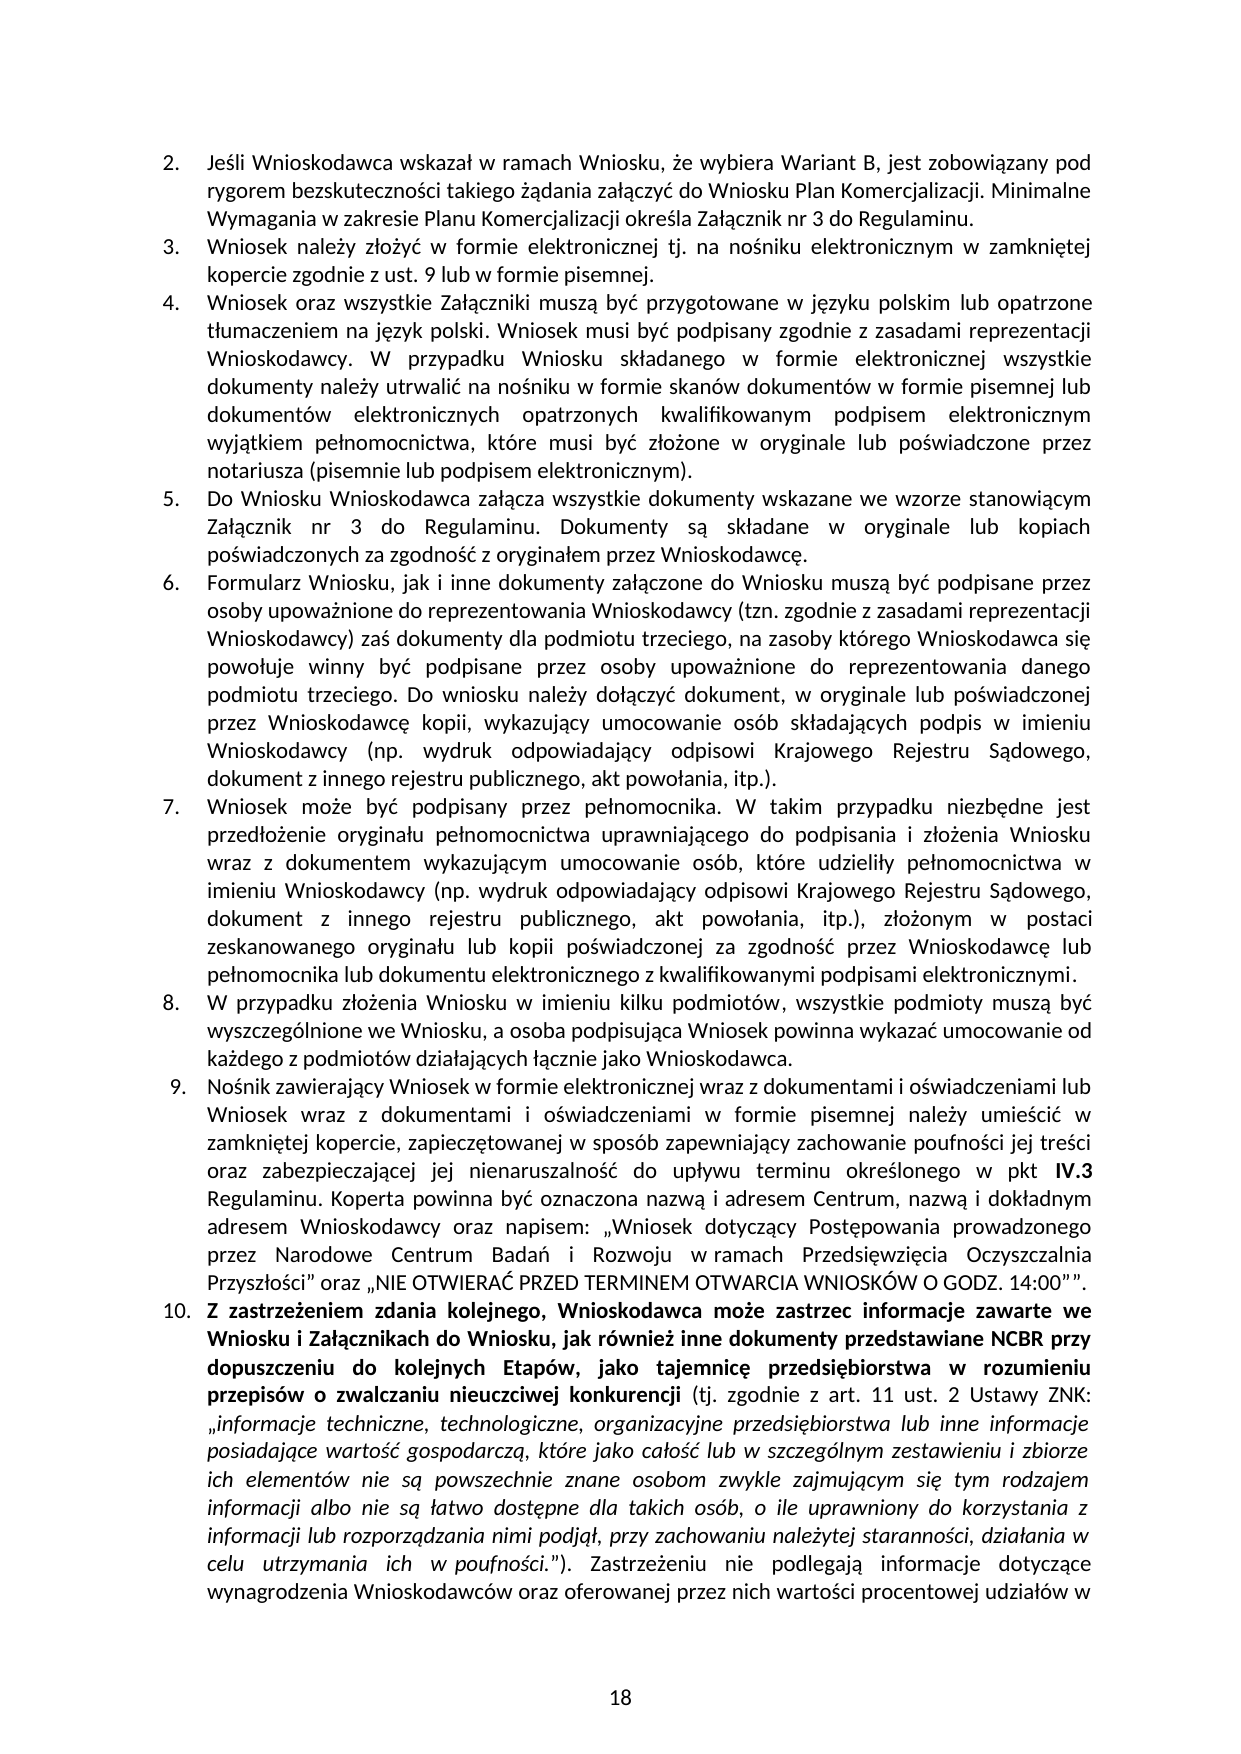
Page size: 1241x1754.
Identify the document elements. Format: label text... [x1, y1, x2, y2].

list Do Wniosku Wnioskodawca załącza wszystkie dokumenty wskazane we wzorze stanowiącym Załącznik nr 3 do Regulaminu. Dokumenty są składane w oryginale lub kopiach poświadczonych za zgodność z oryginałem przez Wnioskodawcę. [162, 484, 1092, 568]
list W przypadku złożenia Wniosku w imieniu kilku podmiotów, wszystkie podmioty muszą być wyszczególnione we Wniosku, a osoba podpisująca Wniosek powinna wykazać umocowanie od każdego z podmiotów działających łącznie jako Wnioskodawca. [162, 988, 1092, 1072]
list Jeśli Wnioskodawca wskazał w ramach Wniosku, że wybiera Wariant B, jest zobowiązany pod rygorem bezskuteczności takiego żądania załączyć do Wniosku Plan Komercjalizacji. Minimalne Wymagania w zakresie Planu Komercjalizacji określa Załącznik nr 3 do Regulaminu. [162, 148, 1092, 232]
list Nośnik zawierający Wniosek w formie elektronicznej wraz z dokumentami i oświadczeniami lub Wniosek wraz z dokumentami i oświadczeniami w formie pisemnej należy umieścić w zamkniętej kopercie, zapieczętowanej w sposób zapewniający zachowanie poufności jej treści oraz zabezpieczającej jej nienaruszalność do upływu terminu określonego w pkt 4.3 Regulaminu. Koperta powinna być oznaczona nazwą i adresem Centrum, nazwą i dokładnym adresem Wnioskodawcy oraz napisem: „Wniosek dotyczący Postępowania prowadzonego przez Narodowe Centrum Badań i Rozwoju w ramach Przedsięwzięcia Oczyszczalnia Przyszłości” oraz „NIE OTWIERAĆ PRZED TERMINEM OTWARCIA WNIOSKÓW O GODZ. 14:00””. [169, 1072, 1092, 1297]
list Wniosek należy złożyć w formie elektronicznej tj. na nośniku elektronicznym w zamkniętej kopercie zgodnie z ust. 9 lub w formie pisemnej. [162, 232, 1092, 288]
list Wniosek oraz wszystkie Załączniki muszą być przygotowane w języku polskim lub opatrzone tłumaczeniem na język polski. Wniosek musi być podpisany zgodnie z zasadami reprezentacji Wnioskodawcy. W przypadku Wniosku składanego w formie elektronicznej wszystkie dokumenty należy utrwalić na nośniku w formie skanów dokumentów w formie pisemnej lub dokumentów elektronicznych opatrzonych kwalifikowanym podpisem elektronicznym wyjątkiem pełnomocnictwa, które musi być złożone w oryginale lub poświadczone przez notariusza (pisemnie lub podpisem elektronicznym). [162, 288, 1092, 484]
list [162, 1297, 1092, 1605]
list Formularz Wniosku, jak i inne dokumenty załączone do Wniosku muszą być podpisane przez osoby upoważnione do reprezentowania Wnioskodawcy (tzn. zgodnie z zasadami reprezentacji Wnioskodawcy) zaś dokumenty dla podmiotu trzeciego, na zasoby którego Wnioskodawca się powołuje winny być podpisane przez osoby upoważnione do reprezentowania danego podmiotu trzeciego. Do wniosku należy dołączyć dokument, w oryginale lub poświadczonej przez Wnioskodawcę kopii, wykazujący umocowanie osób składających podpis w imieniu Wnioskodawcy (np. wydruk odpowiadający odpisowi Krajowego Rejestru Sądowego, dokument z innego rejestru publicznego, akt powołania, itp.). [162, 568, 1092, 792]
list Wniosek może być podpisany przez pełnomocnika. W takim przypadku niezbędne jest przedłożenie oryginału pełnomocnictwa uprawniającego do podpisania i złożenia Wniosku wraz z dokumentem wykazującym umocowanie osób, które udzieliły pełnomocnictwa w imieniu Wnioskodawcy (np. wydruk odpowiadający odpisowi Krajowego Rejestru Sądowego, dokument z innego rejestru publicznego, akt powołania, itp.), złożonym w postaci zeskanowanego oryginału lub kopii poświadczonej za zgodność przez Wnioskodawcę lub pełnomocnika lub dokumentu elektronicznego z kwalifikowanymi podpisami elektronicznymi. [162, 792, 1092, 988]
